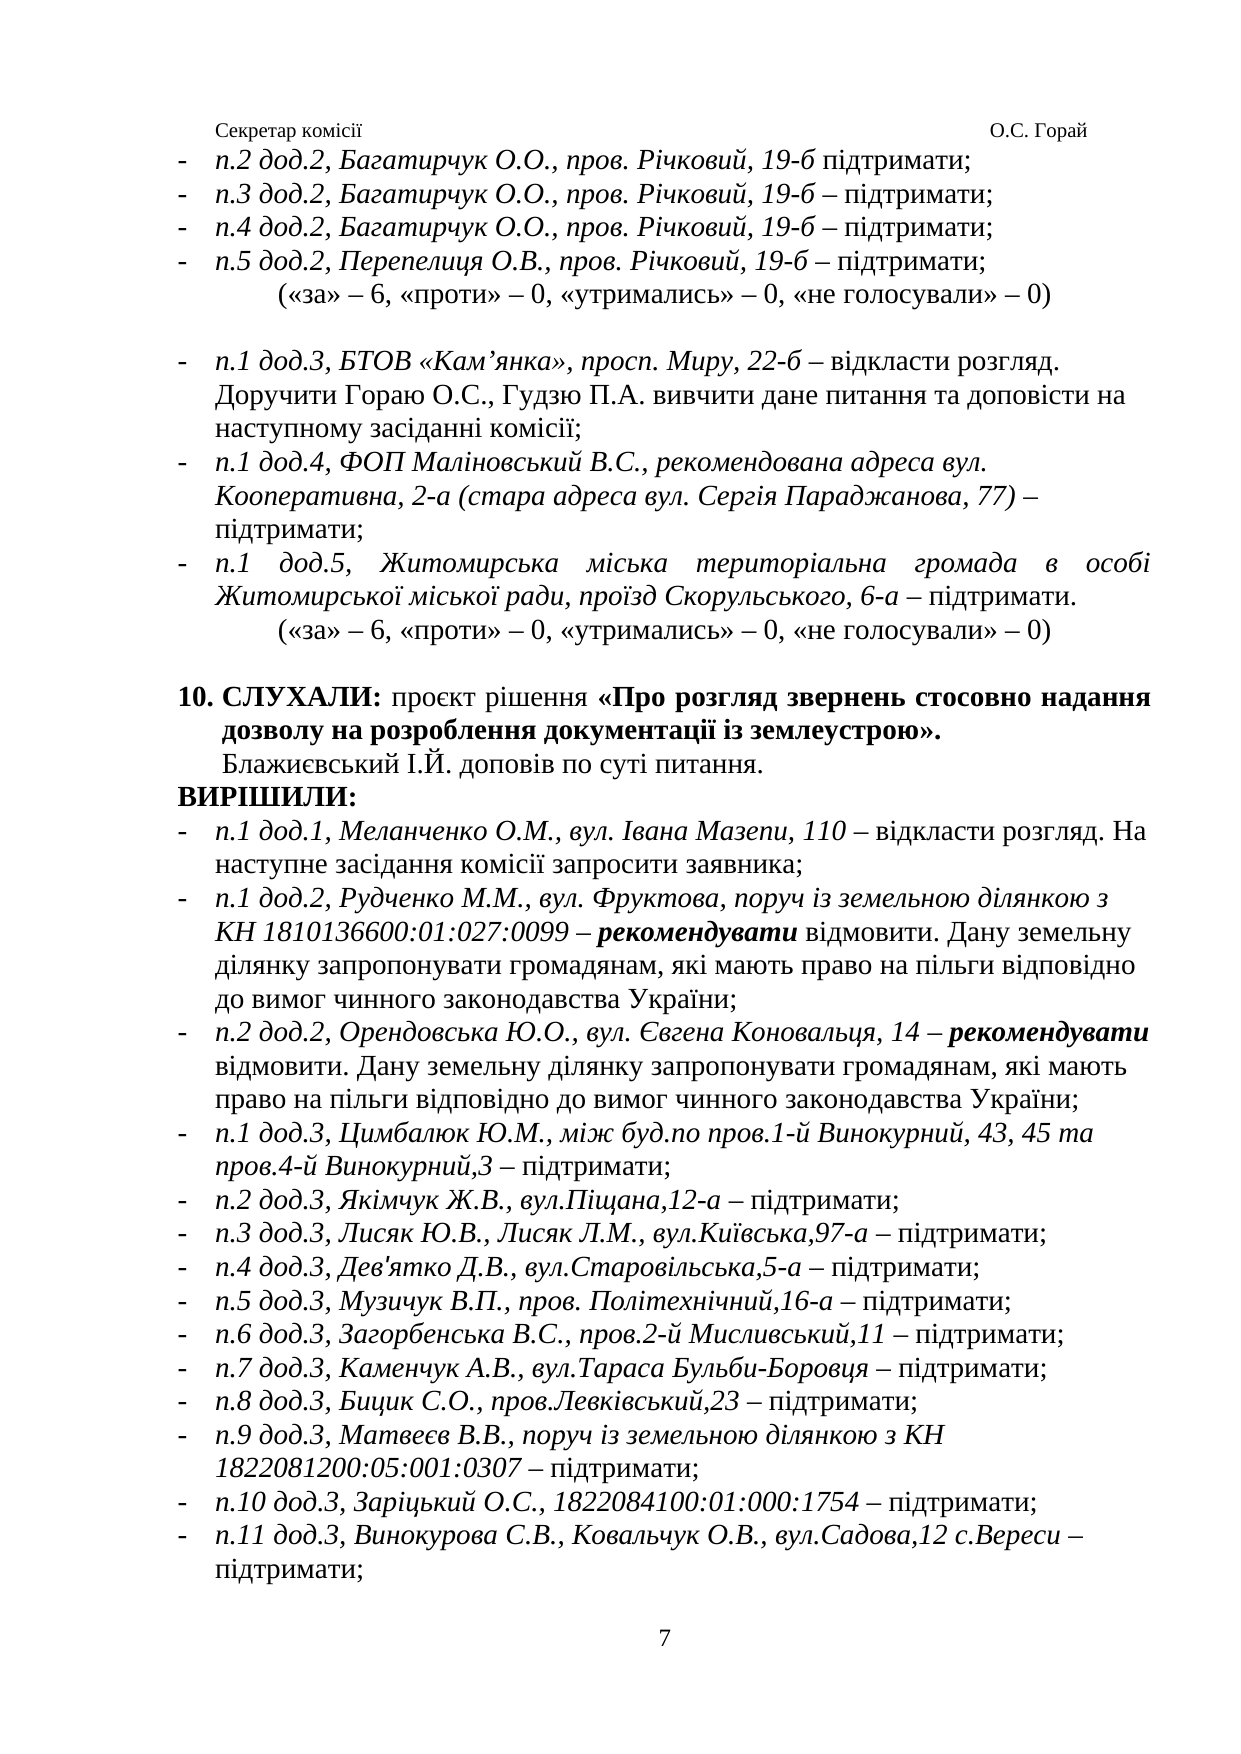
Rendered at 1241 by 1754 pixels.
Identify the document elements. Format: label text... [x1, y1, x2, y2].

list СЛУХАЛИ: проєкт рішення «Про розгляд звернень стосовно надання дозволу на розроблення документації із землеустрою». [177, 679, 1152, 746]
list п.7 дод.3, Каменчук А.В., вул.Тараса Бульби-Боровця – підтримати; [177, 1350, 1152, 1383]
text («за» – 6, «проти» – 0, «утримались» – 0, «не голосували» – 0) [177, 612, 1152, 645]
list п.1 дод.3, БТОВ «Кам’янка», просп. Миру, 22-б – відкласти розгляд. Доручити Гораю О.С., Гудзю П.А. вивчити дане питання та доповісти на наступному засіданні комісії; [177, 343, 1152, 444]
list п.3 дод.2, Багатирчук О.О., пров. Річковий, 19-б – підтримати; [177, 176, 1152, 209]
list п.5 дод.3, Музичук В.П., пров. Політехнічний,16-а – підтримати; [177, 1283, 1152, 1316]
list п.11 дод.3, Винокурова С.В., Ковальчук О.В., вул.Садова,12 с.Вереси – підтримати; [177, 1517, 1152, 1584]
list п.9 дод.3, Матвеєв В.В., поруч із земельною ділянкою з КН 1822081200:05:001:0307 – підтримати; [177, 1417, 1152, 1484]
list п.1 дод.5, Житомирська міська територіальна громада в особі Житомирської міської ради, проїзд Скорульського, 6-а – підтримати. [177, 545, 1152, 612]
list п.3 дод.3, Лисяк Ю.В., Лисяк Л.М., вул.Київська,97-а – підтримати; [177, 1216, 1152, 1249]
list п.10 дод.3, Заріцький О.С., 1822084100:01:000:1754 – підтримати; [177, 1484, 1152, 1517]
list п.4 дод.3, Дев'ятко Д.В., вул.Старовільська,5-а – підтримати; [177, 1249, 1152, 1283]
list п.2 дод.2, Багатирчук О.О., пров. Річковий, 19-б підтримати; [177, 142, 1152, 176]
list п.1 дод.2, Рудченко М.М., вул. Фруктова, поруч із земельною ділянкою з КН 1810136600:01:027:0099 – рекомендувати відмовити. Дану земельну ділянку запропонувати громадянам, які мають право на пільги відповідно до вимог чинного законодавства України; [177, 880, 1152, 1014]
list ВИРІШИЛИ: [177, 779, 1152, 813]
list Блажиєвський І.Й. доповів по суті питання. [177, 746, 1152, 779]
list п.1 дод.4, ФОП Маліновський В.С., рекомендована адреса вул. Кооперативна, 2-а (стара адреса вул. Сергія Параджанова, 77) – підтримати; [177, 444, 1152, 545]
list п.2 дод.3, Якімчук Ж.В., вул.Піщана,12-а – підтримати; [177, 1182, 1152, 1216]
list п.5 дод.2, Перепелиця О.В., пров. Річковий, 19-б – підтримати; [177, 243, 1152, 276]
list п.2 дод.2, Орендовська Ю.О., вул. Євгена Коновальця, 14 – рекомендувати відмовити. Дану земельну ділянку запропонувати громадянам, які мають право на пільги відповідно до вимог чинного законодавства України; [177, 1014, 1152, 1115]
list п.1 дод.1, Меланченко О.М., вул. Івана Мазепи, 110 – відкласти розгляд. На наступне засідання комісії запросити заявника; [177, 813, 1152, 880]
list п.4 дод.2, Багатирчук О.О., пров. Річковий, 19-б – підтримати; [177, 209, 1152, 243]
list п.1 дод.3, Цимбалюк Ю.М., між буд.по пров.1-й Винокурний, 43, 45 та пров.4-й Винокурний,3 – підтримати; [177, 1115, 1152, 1182]
text («за» – 6, «проти» – 0, «утримались» – 0, «не голосували» – 0) [177, 276, 1152, 310]
list п.6 дод.3, Загорбенська В.С., пров.2-й Мисливський,11 – підтримати; [177, 1316, 1152, 1350]
list п.8 дод.3, Бицик С.О., пров.Левківський,23 – підтримати; [177, 1383, 1152, 1417]
text Секретар комісії О.С. Горай [215, 118, 1152, 142]
